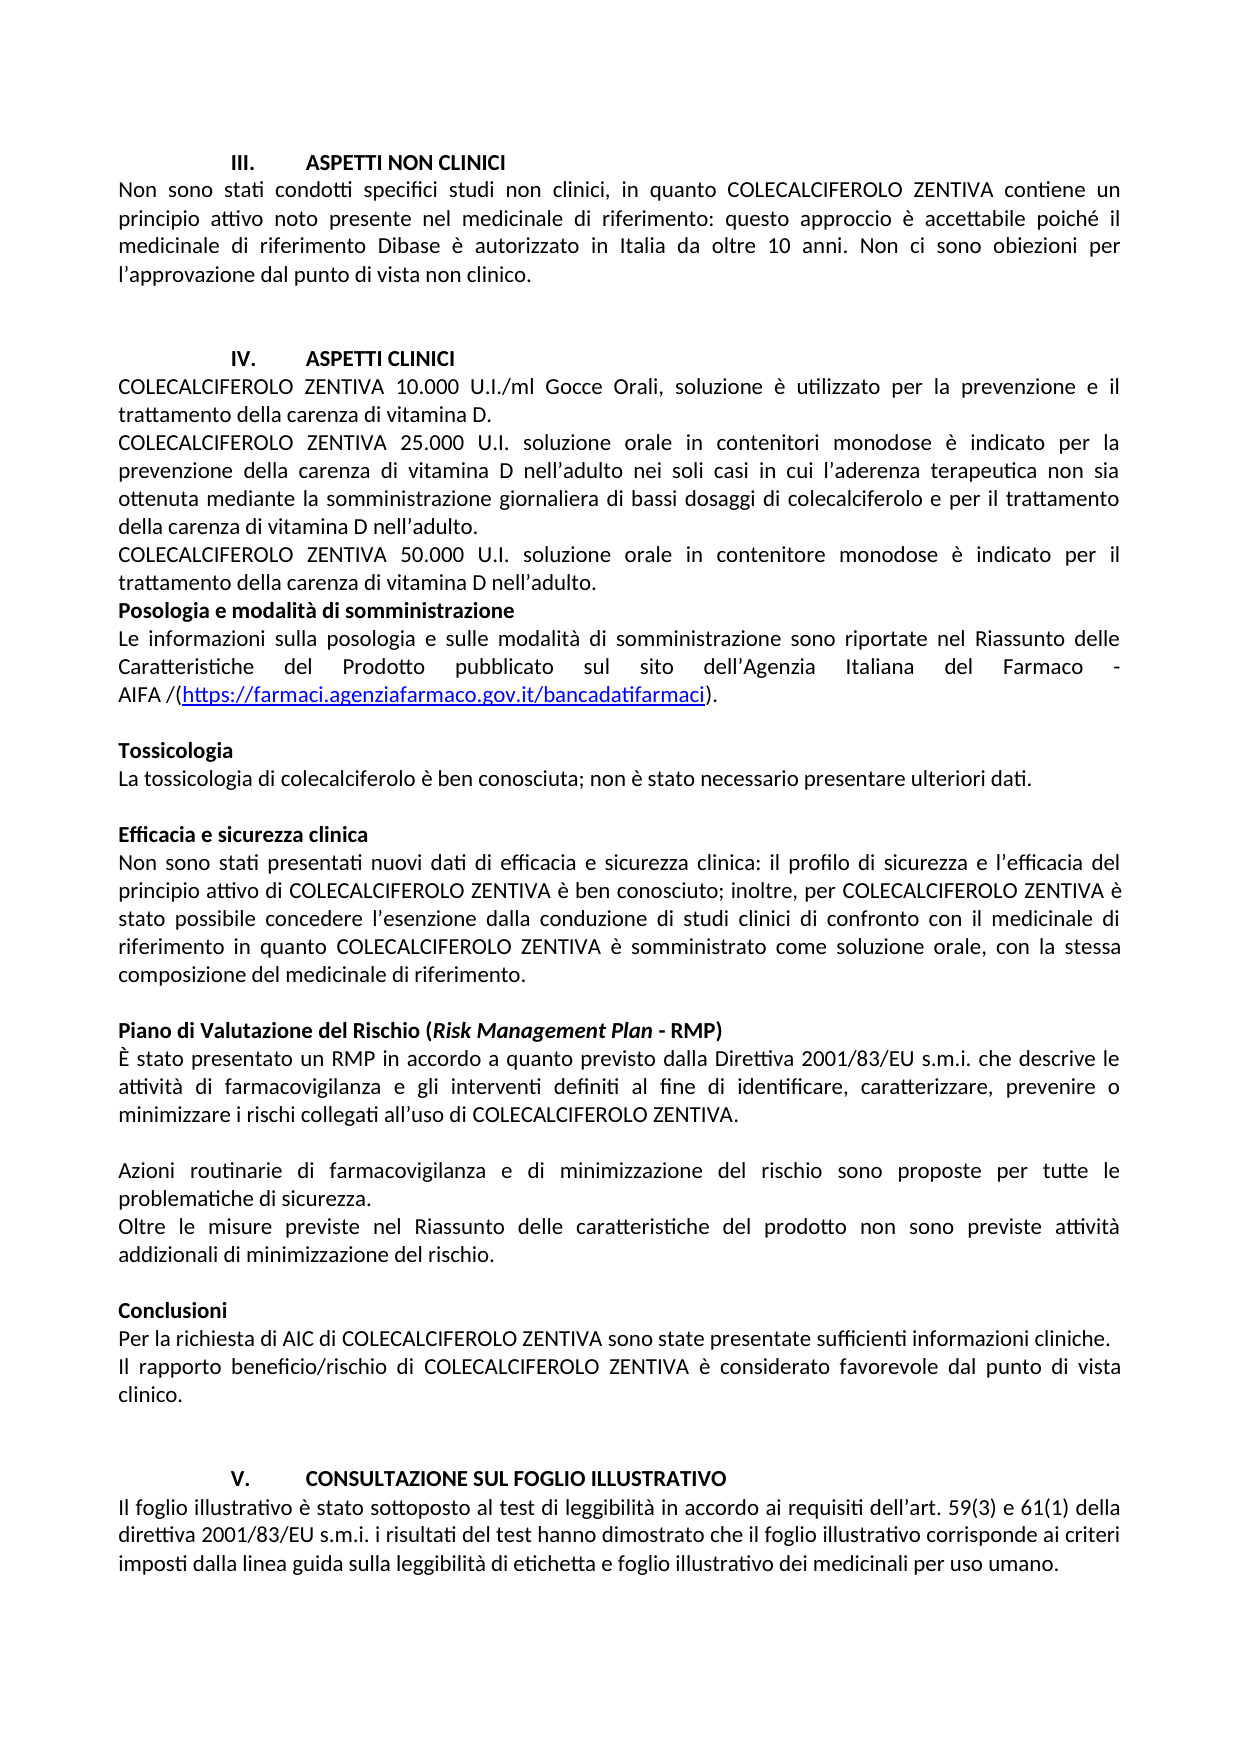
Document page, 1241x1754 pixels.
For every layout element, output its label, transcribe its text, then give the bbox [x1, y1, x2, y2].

text La tossicologia di colecalciferolo è ben conosciuta; non è stato necessario presentare ulteriori dati. [118, 764, 1121, 792]
text COLECALCIFEROLO ZENTIVA 50.000 U.I. soluzione orale in contenitore monodose è indicato per il trattamento della carenza di vitamina D nell’adulto. [118, 540, 1121, 596]
text Non sono stati presentati nuovi dati di efficacia e sicurezza clinica: il profilo di sicurezza e l’efficacia del principio attivo di COLECALCIFEROLO ZENTIVA è ben conosciuto; inoltre, per COLECALCIFEROLO ZENTIVA è stato possibile concedere l’esenzione dalla conduzione di studi clinici di confronto con il medicinale di riferimento in quanto COLECALCIFEROLO ZENTIVA è somministrato come soluzione orale, con la stessa composizione del medicinale di riferimento. [118, 848, 1122, 988]
text COLECALCIFEROLO ZENTIVA 10.000 U.I./ml Gocce Orali, soluzione è utilizzato per la prevenzione e il trattamento della carenza di vitamina D. [118, 372, 1121, 428]
list Il rapporto beneficio/rischio di COLECALCIFEROLO ZENTIVA è considerato favorevole dal punto di vista clinico. [118, 1352, 1122, 1408]
list Per la richiesta di AIC di COLECALCIFEROLO ZENTIVA sono state presentate sufficienti informazioni cliniche. [118, 1324, 1122, 1352]
list È stato presentato un RMP in accordo a quanto previsto dalla Direttiva 2001/83/EU s.m.i. che descrive le attività di farmacovigilanza e gli interventi definiti al fine di identificare, caratterizzare, prevenire o minimizzare i rischi collegati all’uso di COLECALCIFEROLO ZENTIVA. [118, 1044, 1122, 1128]
list Piano di Valutazione del Rischio (Risk Management Plan - RMP) [118, 1016, 1122, 1044]
text COLECALCIFEROLO ZENTIVA 25.000 U.I. soluzione orale in contenitori monodose è indicato per la prevenzione della carenza di vitamina D nell’adulto nei soli casi in cui l’aderenza terapeutica non sia ottenuta mediante la somministrazione giornaliera di bassi dosaggi di colecalciferolo e per il trattamento della carenza di vitamina D nell’adulto. [118, 428, 1121, 540]
list ASPETTI CLINICI [231, 344, 1122, 372]
list Conclusioni [118, 1296, 1122, 1324]
text Efficacia e sicurezza clinica [118, 820, 1122, 848]
list Azioni routinarie di farmacovigilanza e di minimizzazione del rischio sono proposte per tutte le problematiche di sicurezza. [118, 1156, 1122, 1212]
text Tossicologia [118, 736, 1121, 764]
text Posologia e modalità di somministrazione [118, 596, 1121, 624]
text Il foglio illustrativo è stato sottoposto al test di leggibilità in accordo ai requisiti dell’art. 59(3) e 61(1) della direttiva 2001/83/EU s.m.i. i risultati del test hanno dimostrato che il foglio illustrativo corrisponde ai criteri imposti dalla linea guida sulla leggibilità di etichetta e foglio illustrativo dei medicinali per uso umano. [118, 1493, 1122, 1577]
list Oltre le misure previste nel Riassunto delle caratteristiche del prodotto non sono previste attività addizionali di minimizzazione del rischio. [118, 1212, 1122, 1268]
list CONSULTAZIONE SUL FOGLIO ILLUSTRATIVO [231, 1464, 1122, 1493]
text Non sono stati condotti specifici studi non clinici, in quanto COLECALCIFEROLO ZENTIVA contiene un principio attivo noto presente nel medicinale di riferimento: questo approccio è accettabile poiché il medicinale di riferimento Dibase è autorizzato in Italia da oltre 10 anni. Non ci sono obiezioni per l’approvazione dal punto di vista non clinico. [118, 176, 1122, 288]
list ASPETTI NON CLINICI [231, 148, 1122, 176]
text Le informazioni sulla posologia e sulle modalità di somministrazione sono riportate nel Riassunto delle Caratteristiche del Prodotto pubblicato sul sito dell’Agenzia Italiana del Farmaco - AIFA /(https://farmaci.agenziafarmaco.gov.it/bancadatifarmaci). [118, 624, 1121, 708]
